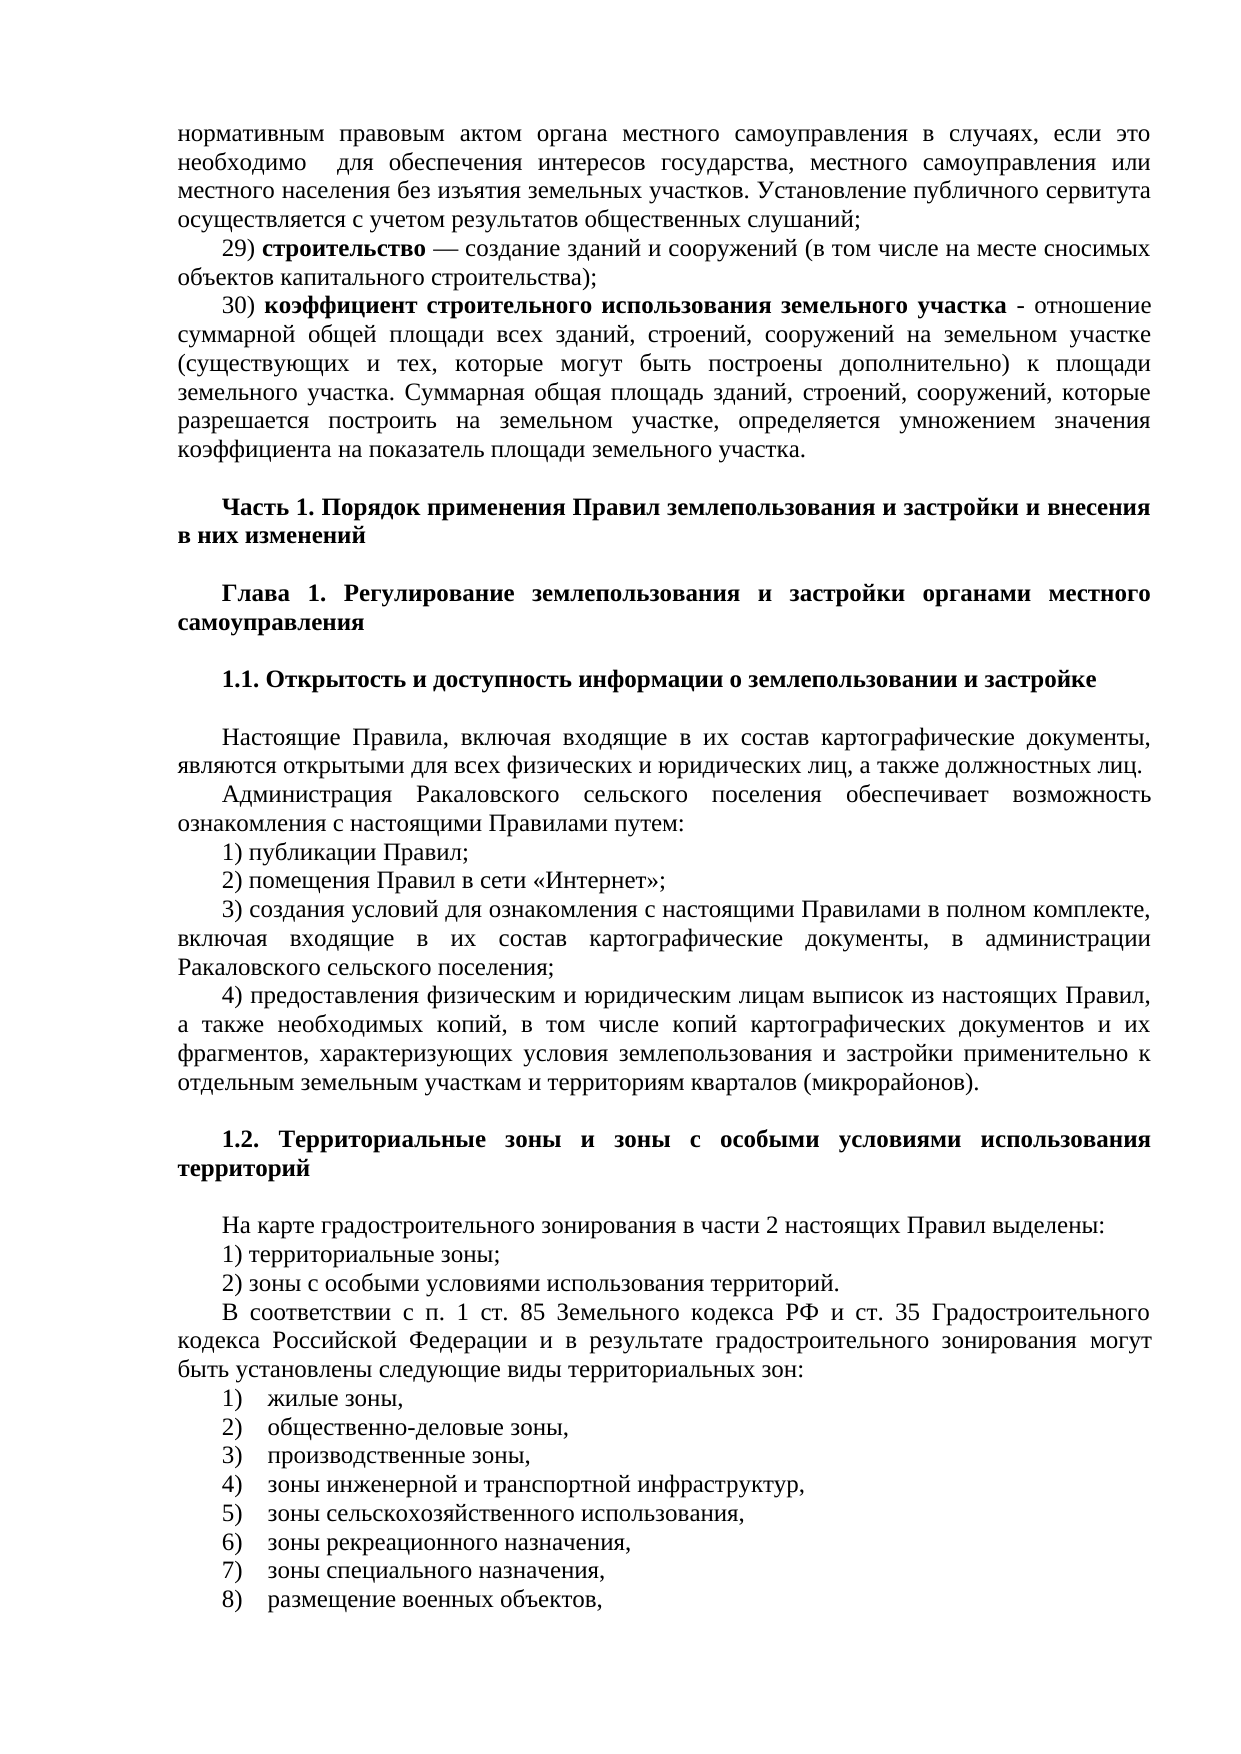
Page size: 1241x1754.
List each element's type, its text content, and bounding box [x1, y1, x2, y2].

text 1) территориальные зоны; [177, 1239, 1152, 1268]
text 30) коэффициент строительного использования земельного участка - отношение суммарной общей площади всех зданий, строений, сооружений на земельном участке (существующих и тех, которые могут быть построены дополнительно) к площади земельного участка. Суммарная общая площадь зданий, строений, сооружений, которые разрешается построить на земельном участке, определяется умножением значения коэффициента на показатель площади земельного участка. [177, 291, 1152, 463]
subtitle 1.2. Территориальные зоны и зоны с особыми условиями использования территорий [177, 1124, 1152, 1182]
text 8) размещение военных объектов, [177, 1584, 1152, 1613]
text 3) производственные зоны, [177, 1441, 1152, 1469]
text 5) зоны сельскохозяйственного использования, [177, 1498, 1152, 1527]
text 6) зоны рекреационного назначения, [177, 1527, 1152, 1556]
text 1) жилые зоны, [177, 1383, 1152, 1412]
text 1.1. Открытость и доступность информации о землепользовании и застройке [177, 664, 1152, 693]
text 2) зоны с особыми условиями использования территорий. [177, 1268, 1152, 1297]
text Настоящие Правила, включая входящие в их состав картографические документы, являются открытыми для всех физических и юридических лиц, а также должностных лиц. [177, 722, 1152, 779]
text 4) зоны инженерной и транспортной инфраструктур, [177, 1469, 1152, 1498]
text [177, 118, 1152, 233]
text Глава 1. Регулирование землепользования и застройки органами местного самоуправления [177, 578, 1152, 636]
text На карте градостроительного зонирования в части 2 настоящих Правил выделены: [177, 1211, 1152, 1239]
text 29) строительство — создание зданий и сооружений (в том числе на месте сносимых объектов капитального строительства); [177, 233, 1152, 291]
text Часть 1. Порядок применения Правил землепользования и застройки и внесения в них изменений [177, 492, 1152, 549]
text 4) предоставления физическим и юридическим лицам выписок из настоящих Правил, а также необходимых копий, в том числе копий картографических документов и их фрагментов, характеризующих условия землепользования и застройки применительно к отдельным земельным участкам и территориям кварталов (микрорайонов). [177, 981, 1152, 1096]
text Администрация Ракаловского сельского поселения обеспечивает возможность ознакомления с настоящими Правилами путем: [177, 779, 1152, 837]
text 2) помещения Правил в сети «Интернет»; [177, 866, 1152, 894]
text В соответствии с п. 1 ст. 85 Земельного кодекса РФ и ст. 35 Градостроительного кодекса Российской Федерации и в результате градостроительного зонирования могут быть установлены следующие виды территориальных зон: [177, 1297, 1152, 1383]
text 2) общественно-деловые зоны, [177, 1412, 1152, 1441]
text 3) создания условий для ознакомления с настоящими Правилами в полном комплекте, включая входящие в их состав картографические документы, в администрации Ракаловского сельского поселения; [177, 894, 1152, 981]
text 7) зоны специального назначения, [177, 1556, 1152, 1584]
text 1) публикации Правил; [177, 837, 1152, 866]
